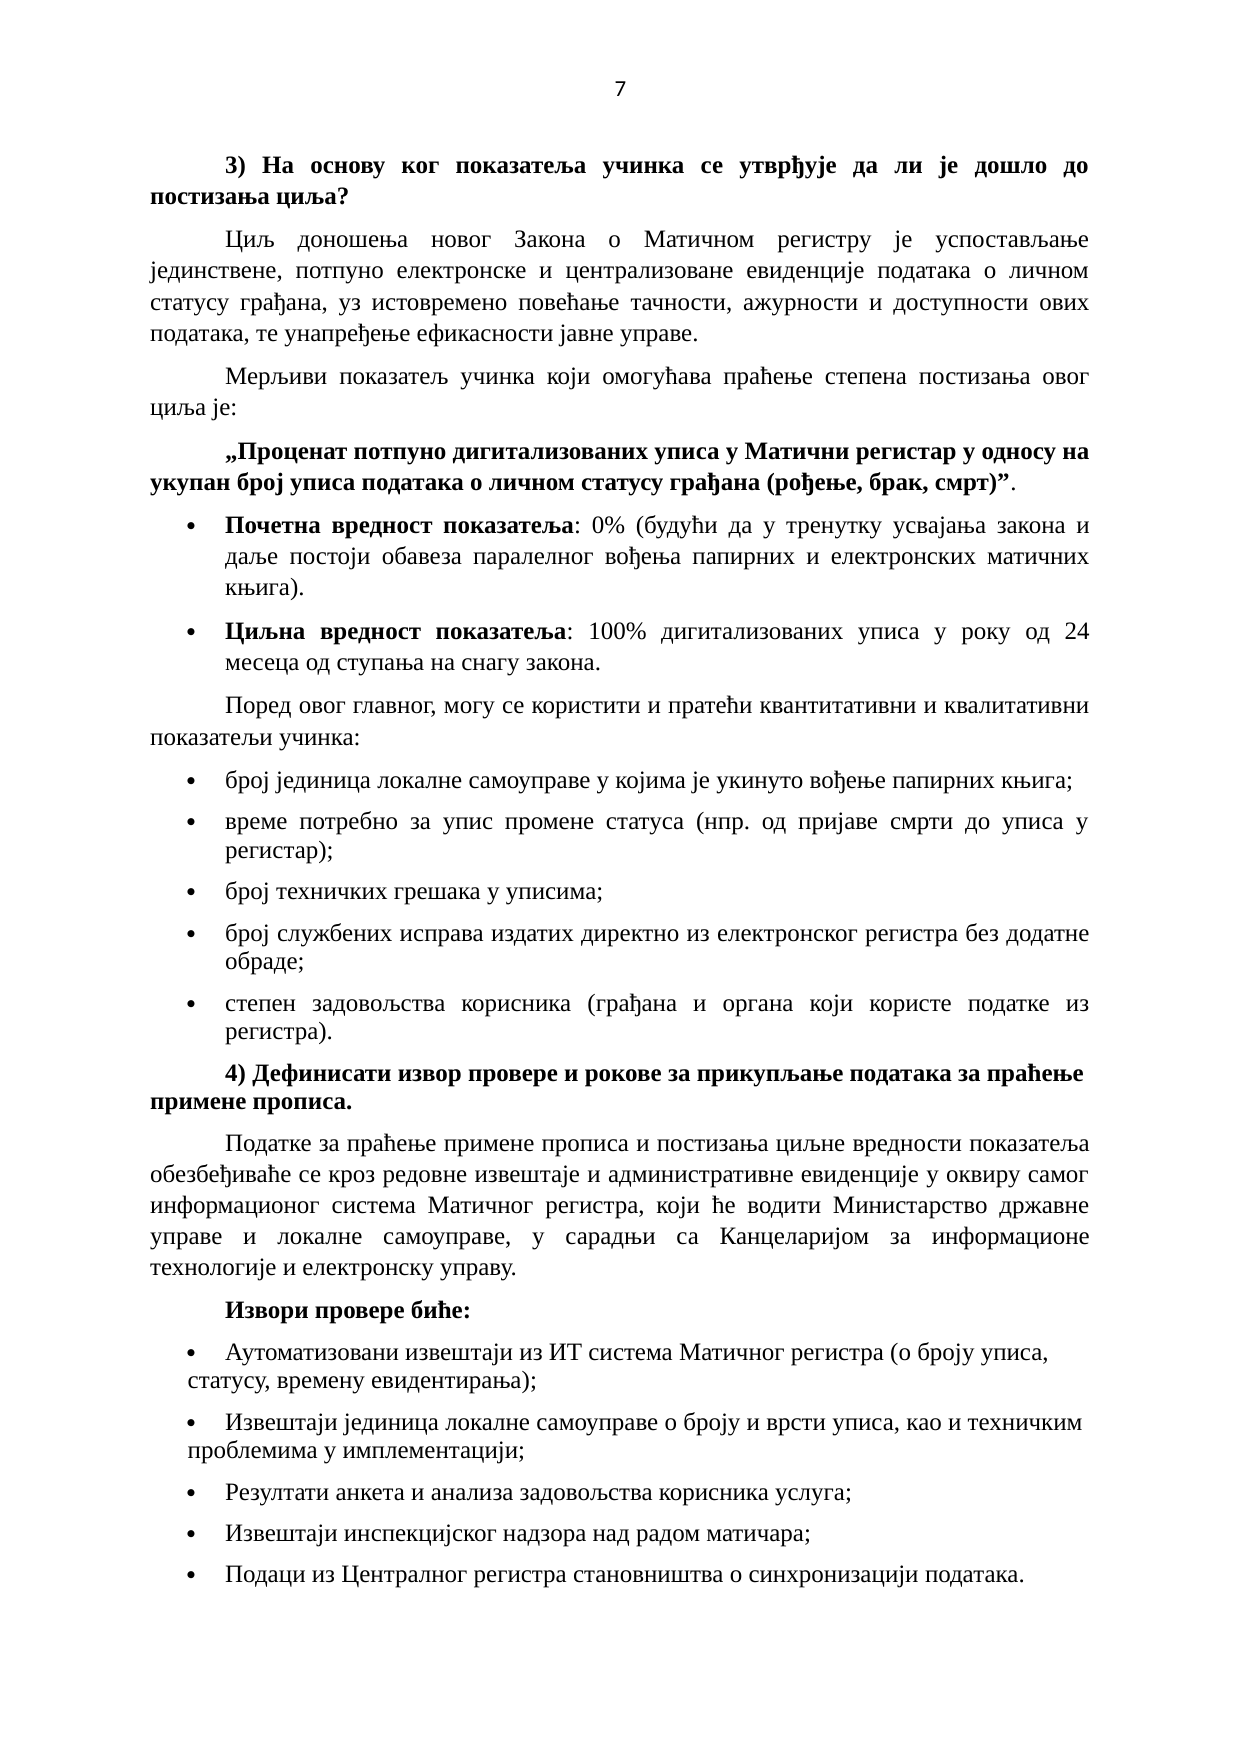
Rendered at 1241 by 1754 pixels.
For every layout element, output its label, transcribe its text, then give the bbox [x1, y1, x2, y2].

list број техничких грешака у уписима; [187, 876, 1090, 905]
text Извори провере биће: [150, 1295, 1090, 1324]
text 4) Дефинисати извор провере и рокове за прикупљање података за праћење примене прописа. [150, 1058, 1090, 1115]
text Податке за праћење примене прописа и постизања циљне вредности показатеља обезбеђиваће се кроз редовне извештаје и административне евиденције у оквиру самог информационог система Матичног регистра, који ће водити Министарство државне управе и локалне самоуправе, у сарадњи са Канцеларијом за информационе технологије и електронску управу. [150, 1128, 1090, 1281]
list Циљна вредност показатеља: 100% дигитализованих уписа у року од 24 месеца од ступања на снагу закона. [187, 616, 1090, 676]
text Мерљиви показатељ учинка који омогућава праћење степена постизања овог циља је: [150, 361, 1090, 421]
list Резултати анкета и анализа задовољства корисника услуга; [187, 1477, 1090, 1505]
text Циљ доношења новог Закона о Матичном регистру је успостављање јединствене, потпуно електронске и централизоване евиденције података о личном статусу грађана, уз истовремено повећање тачности, ажурности и доступности ових података, те унапређење ефикасности јавне управе. [150, 224, 1090, 346]
list Аутоматизовани извештаји из ИТ система Матичног регистра (о броју уписа, статусу, времену евидентирања); [187, 1337, 1090, 1394]
list степен задовољства корисника (грађана и органа који користе податке из регистра). [187, 988, 1090, 1045]
text 3) На основу ког показатеља учинка се утврђује да ли је дошло до постизања циља? [150, 150, 1090, 210]
list Извештаји инспекцијског надзора над радом матичара; [187, 1518, 1090, 1547]
list време потребно за упис промене статуса (нпр. од пријаве смрти до уписа у регистар); [187, 806, 1090, 864]
list Извештаји јединица локалне самоуправе о броју и врсти уписа, као и техничким проблемима у имплементацији; [187, 1407, 1090, 1464]
list Подаци из Централног регистра становништва о синхронизацији података. [187, 1559, 1090, 1588]
list број јединица локалне самоуправе у којима је укинуто вођење папирних књига; [187, 765, 1090, 794]
list Почетна вредност показатеља: 0% (будући да у тренутку усвајања закона и даље постоји обавеза паралелног вођења папирних и електронских матичних књига). [187, 510, 1090, 601]
text Поред овог главног, могу се користити и пратећи квантитативни и квалитативни показатељи учинка: [150, 691, 1090, 750]
text „Проценат потпуно дигитализованих уписа у Матични регистар у односу на укупан број уписа података о личном статусу грађана (рођење, брак, смрт)”. [150, 436, 1090, 496]
list број службених исправа издатих директно из електронског регистра без додатне обраде; [187, 918, 1090, 975]
